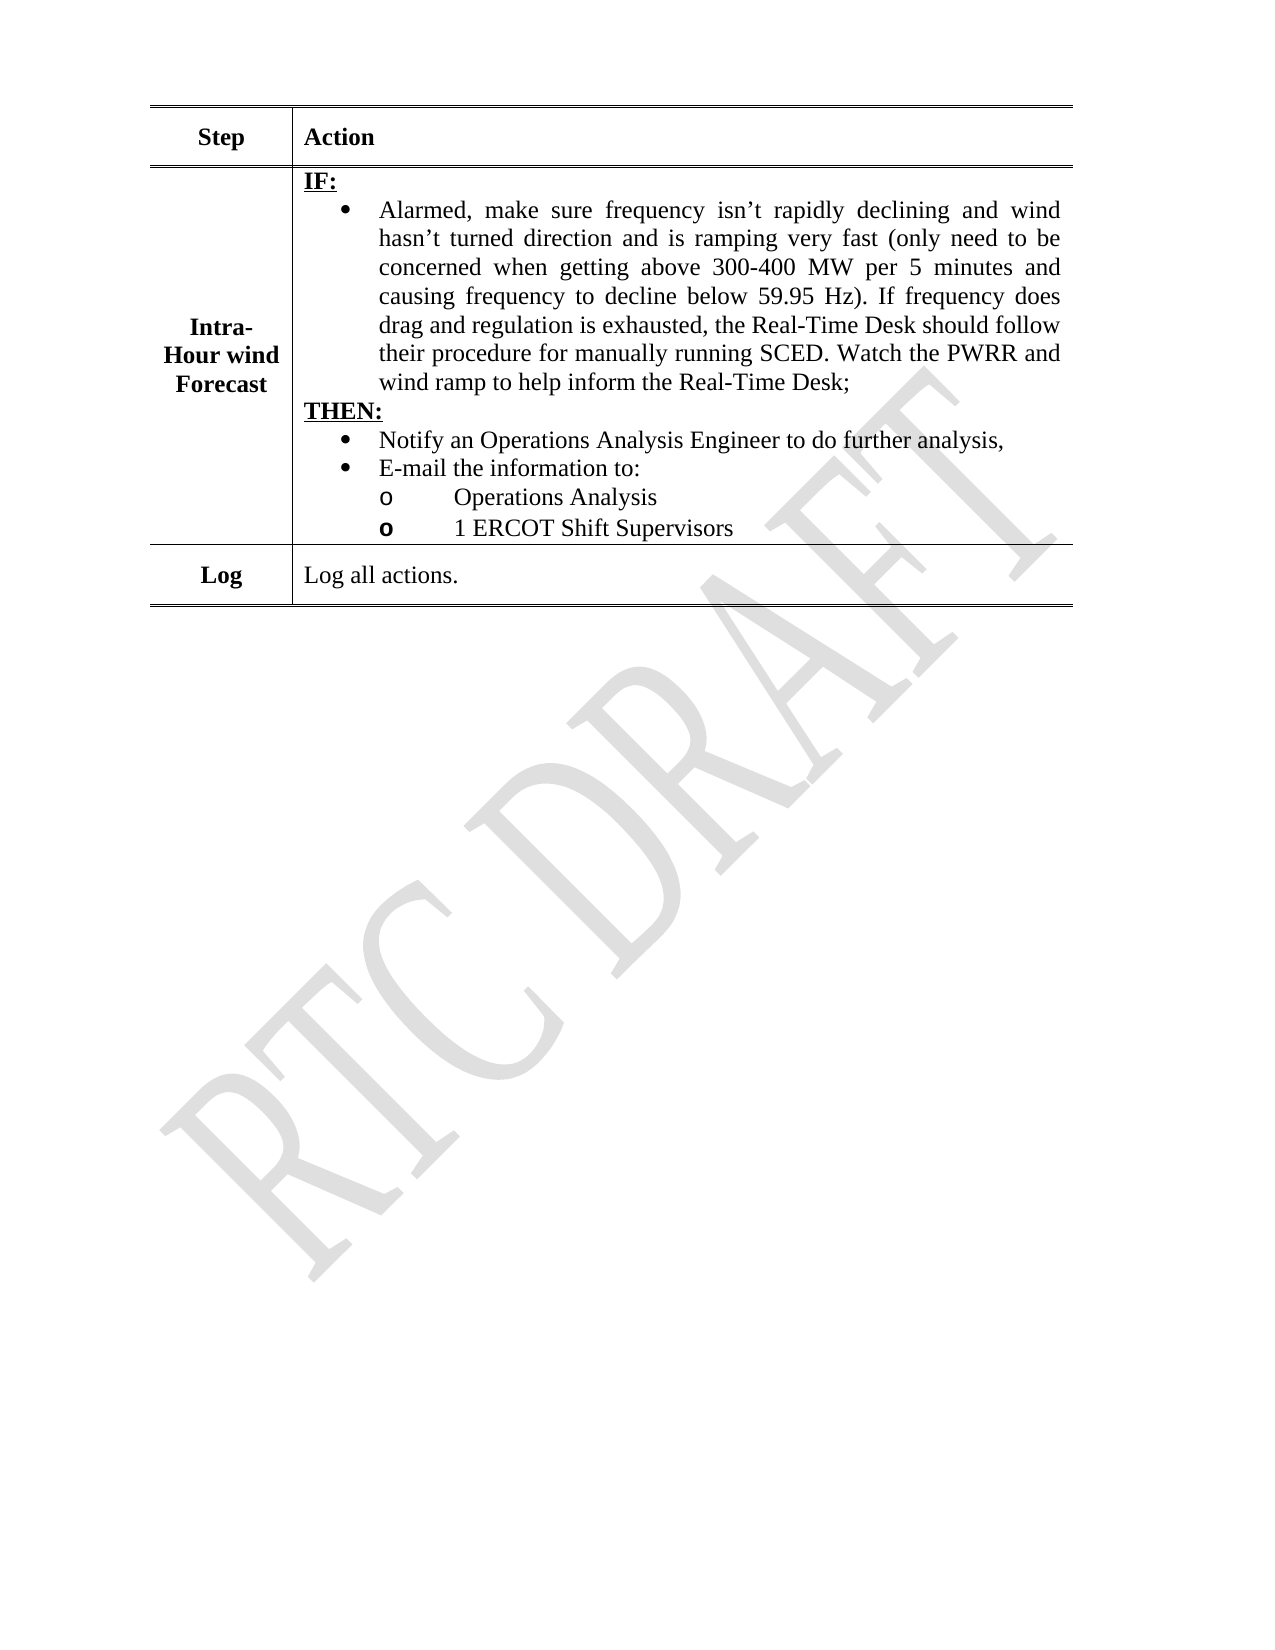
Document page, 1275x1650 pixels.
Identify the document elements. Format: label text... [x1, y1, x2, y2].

table_cell Log all actions. [293, 545, 1072, 604]
table_cell IF: Alarmed, make sure frequency isn’t rapidly declining and wind hasn’t turned direction and is ramping very fast (only need to be concerned when getting above 300-400 MW per 5 minutes and causing frequency to decline below 59.95 Hz). If frequency does drag and regulation is exhausted, the Real-Time Desk should follow their procedure for manually running SCED. Watch the PWRR and wind ramp to help inform the Real-Time Desk; THEN: Notify an Operations Analysis Engineer to do further analysis, E-mail the information to: Operations Analysis 1 ERCOT Shift Supervisors [293, 168, 1072, 544]
table_cell Intra-Hour wind Forecast [150, 168, 292, 544]
table_header Step [150, 108, 292, 165]
table_cell Log [150, 545, 292, 604]
table_header Action [293, 108, 1072, 165]
